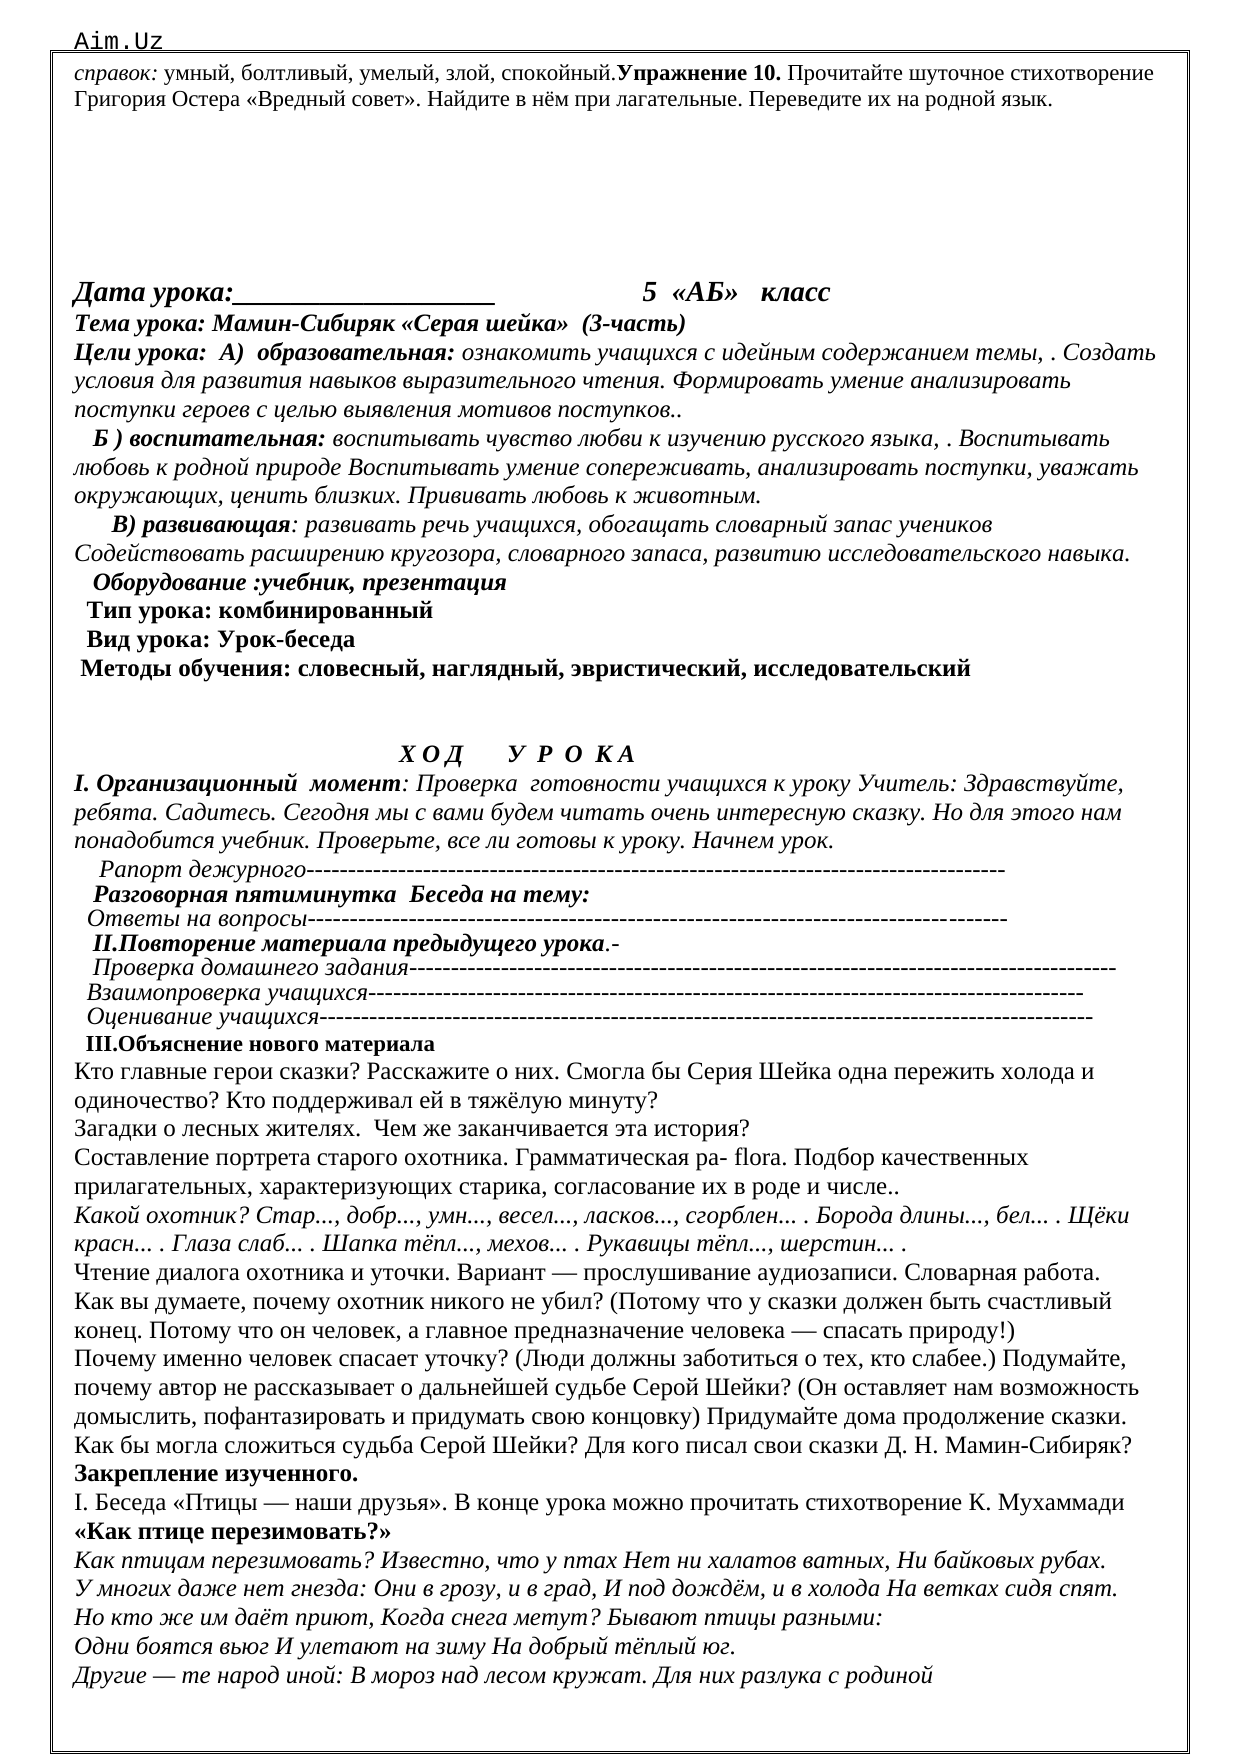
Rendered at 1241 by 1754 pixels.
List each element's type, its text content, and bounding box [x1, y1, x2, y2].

text Другие — те народ иной: В мороз над лесом кружат. Для них разлука с родиной [74, 1660, 1166, 1688]
text III.Объяснение нового материала [74, 1030, 1166, 1056]
text Загадки о лесных жителях. Чем же заканчивается эта история? [74, 1113, 1166, 1142]
text Тип урока: комбинированный [74, 595, 1166, 624]
text В) развивающая: развивать речь учащихся, обогащать словарный запас учеников Содействовать расширению кругозора, словарного запаса, развитию исследовательского навыка. [74, 509, 1166, 567]
text Оборудование :учебник, презентация [74, 567, 1166, 595]
text Одни боятся вьюг И улетают на зиму На добрый тёплый юг. [74, 1631, 1166, 1660]
text Как бы могла сложиться судьба Серой Шейки? Для кого писал свои сказки Д. Н. Мамин-Сибиряк? [74, 1430, 1166, 1458]
text I. Организационный момент: Проверка готовности учащихся к уроку Учитель: Здравствуйте, ребята. Садитесь. Сегодня мы с вами будем читать очень интересную сказку. Но для этого нам понадобится учебник. Проверьте, все ли готовы к уроку. Начнем урок. [74, 768, 1166, 854]
text Х О Д У Р О К А [74, 739, 1166, 768]
text Составление портрета старого охотника. Грамматическая ра- flora. Подбор качественных прилагательных, характеризующих старика, согласование их в роде и числе.. [74, 1142, 1166, 1200]
text Рапорт дежурного------------------------------------------------------------------------------------ [86, 854, 1166, 883]
text Дата урока:__________________ 5 «АБ» класс [74, 274, 1166, 308]
text Как птицам перезимовать? Известно, что у птах Нет ни халатов ватных, Ни байковых рубах. [74, 1545, 1166, 1573]
text Но кто же им даёт приют, Когда снега метут? Бывают птицы разными: [74, 1602, 1166, 1631]
text Ответы на вопросы----------------------------------------------------------------------------------- [74, 907, 1166, 932]
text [74, 59, 1166, 112]
text Вид урока: Урок-беседа [74, 624, 1166, 653]
text I. Беседа «Птицы — наши друзья». В конце урока можно прочитать стихотворение К. Мухаммади «Как птице перезимовать?» [74, 1487, 1166, 1545]
text Как вы думаете, почему охотник никого не убил? (Потому что у сказки должен быть счастливый конец. Потому что он человек, а главное предназначение человека — спасать природу!) [74, 1286, 1166, 1343]
text Тема урока: Мамин-Сибиряк «Серая шейка» (3-часть) [74, 308, 1166, 337]
text Б ) воспитательная: воспитывать чувство любви к изучению русского языка, . Воспитывать любовь к родной природе Воспитывать умение сопереживать, анализировать поступки, уважать окружающих, ценить близких. Прививать любовь к животным. [74, 423, 1166, 509]
text II.Повторение материала предыдущего урока.- [86, 932, 1166, 956]
text Цели урока: A) образовательная: ознакомить учащихся с идейным содержанием темы, . Создать условия для развития навыков выразительного чтения. Формировать умение анализировать поступки героев с целью выявления мотивов поступков.. [74, 337, 1166, 423]
text Какой охотник? Стар..., добр..., умн..., весел..., ласков..., сгорблен... . Борода длины..., бел... . Щёки красн... . Глаза слаб... . Шапка тёпл..., мехов... . Рукавицы тёпл..., шерстин... . [74, 1200, 1166, 1257]
text Закрепление изученного. [74, 1458, 1166, 1487]
text Проверка домашнего задания------------------------------------------------------------------------------------- Взаимопроверка учащихся--------------------------------------------------------------------------------------Оценивание учащихся--------------------------------------------------------------------------------------------- [86, 956, 1166, 1030]
text Кто главные герои сказки? Расскажите о них. Смогла бы Серия Шейка одна пережить холода и одиночество? Кто поддерживал ей в тяжёлую минуту? [74, 1056, 1166, 1113]
text Чтение диалога охотника и уточки. Вариант — прослушивание аудиозаписи. Словарная работа. [74, 1257, 1166, 1286]
text У многих даже нет гнезда: Они в грозу, и в град, И под дождём, и в холода На ветках сидя спят. [74, 1573, 1166, 1602]
text Почему именно человек спасает уточку? (Люди должны заботиться о тех, кто слабее.) Подумайте, почему автор не рассказывает о дальнейшей судьбе Серой Шейки? (Он оставляет нам возможность домыслить, пофантазировать и придумать свою концовку) Придумайте дома продолжение сказки. [74, 1343, 1166, 1430]
text Методы обучения: словесный, наглядный, эвристический, исследовательский [74, 653, 1166, 682]
text Разговорная пятиминутка Беседа на тему: [74, 883, 1166, 907]
